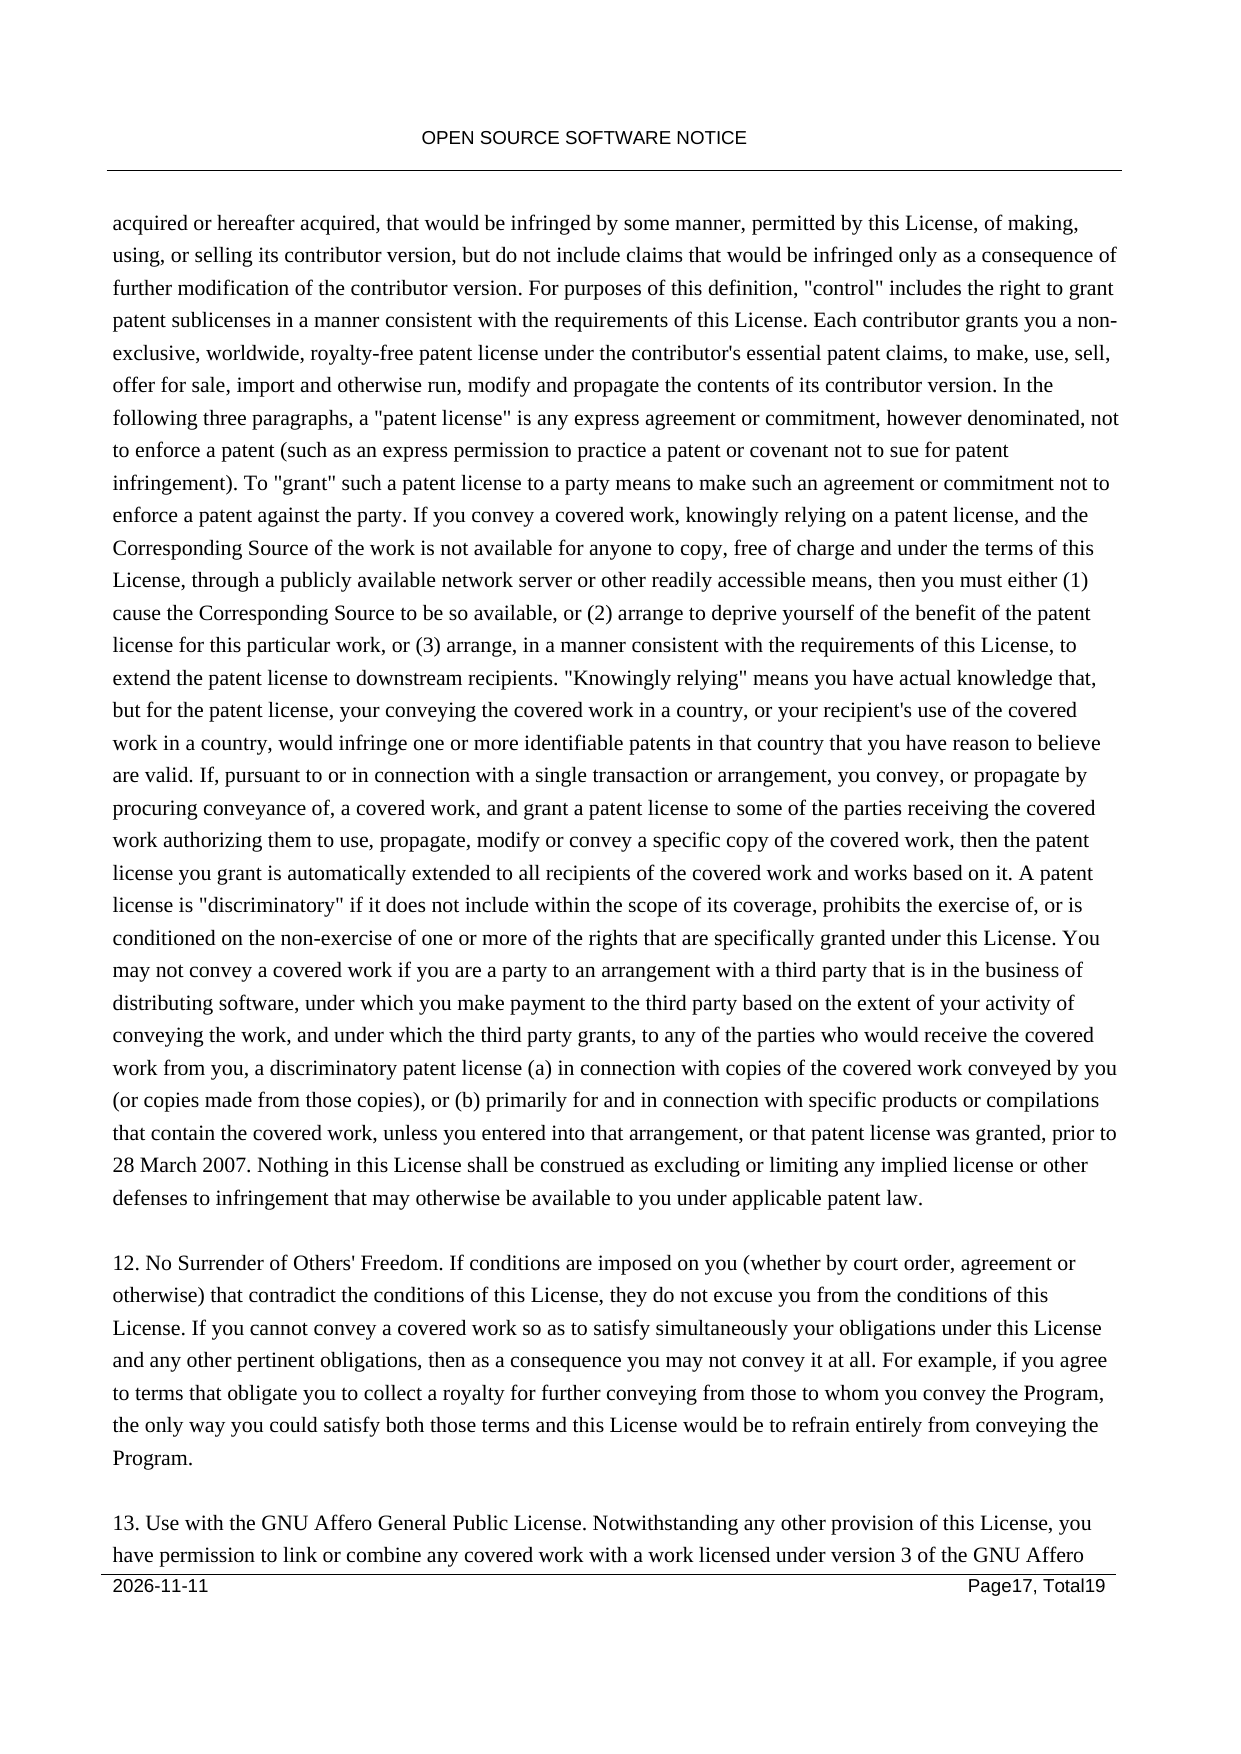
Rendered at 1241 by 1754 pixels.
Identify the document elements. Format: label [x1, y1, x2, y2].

text [112, 206, 1128, 1571]
